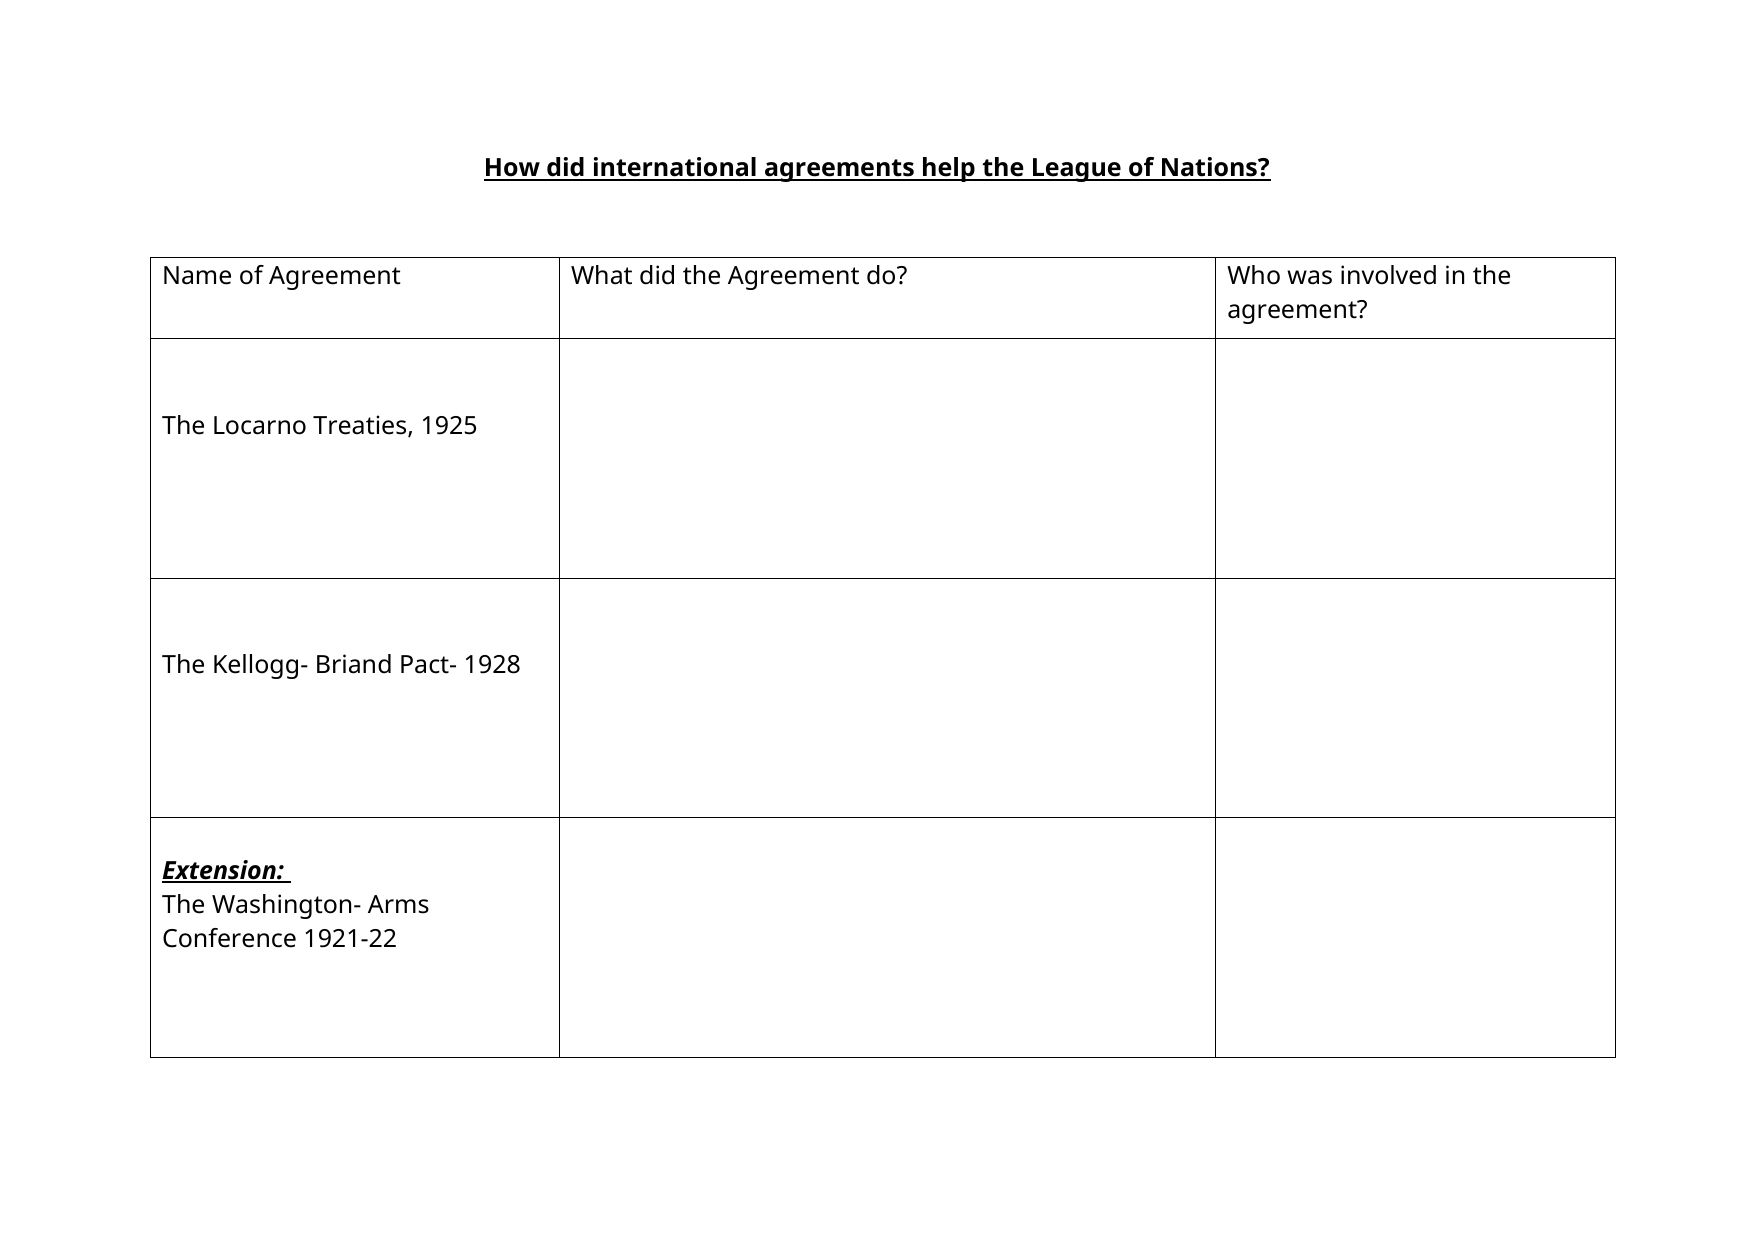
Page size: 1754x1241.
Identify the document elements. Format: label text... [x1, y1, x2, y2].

table_cell The Locarno Treaties, 1925 [151, 339, 559, 578]
table_cell [560, 339, 1215, 578]
table_header What did the Agreement do? [560, 258, 1215, 338]
table_cell [1216, 579, 1615, 817]
table_cell [560, 579, 1215, 817]
text How did international agreements help the League of Nations? [150, 150, 1604, 184]
table_header Who was involved in the agreement? [1216, 258, 1615, 338]
table_header Name of Agreement [151, 258, 559, 338]
table_cell Extension: The Washington- Arms Conference 1921-22 [151, 818, 559, 1057]
table_cell [560, 818, 1215, 1057]
table_cell [1216, 339, 1615, 578]
table_cell The Kellogg- Briand Pact- 1928 [151, 579, 559, 817]
table_cell [1216, 818, 1615, 1057]
